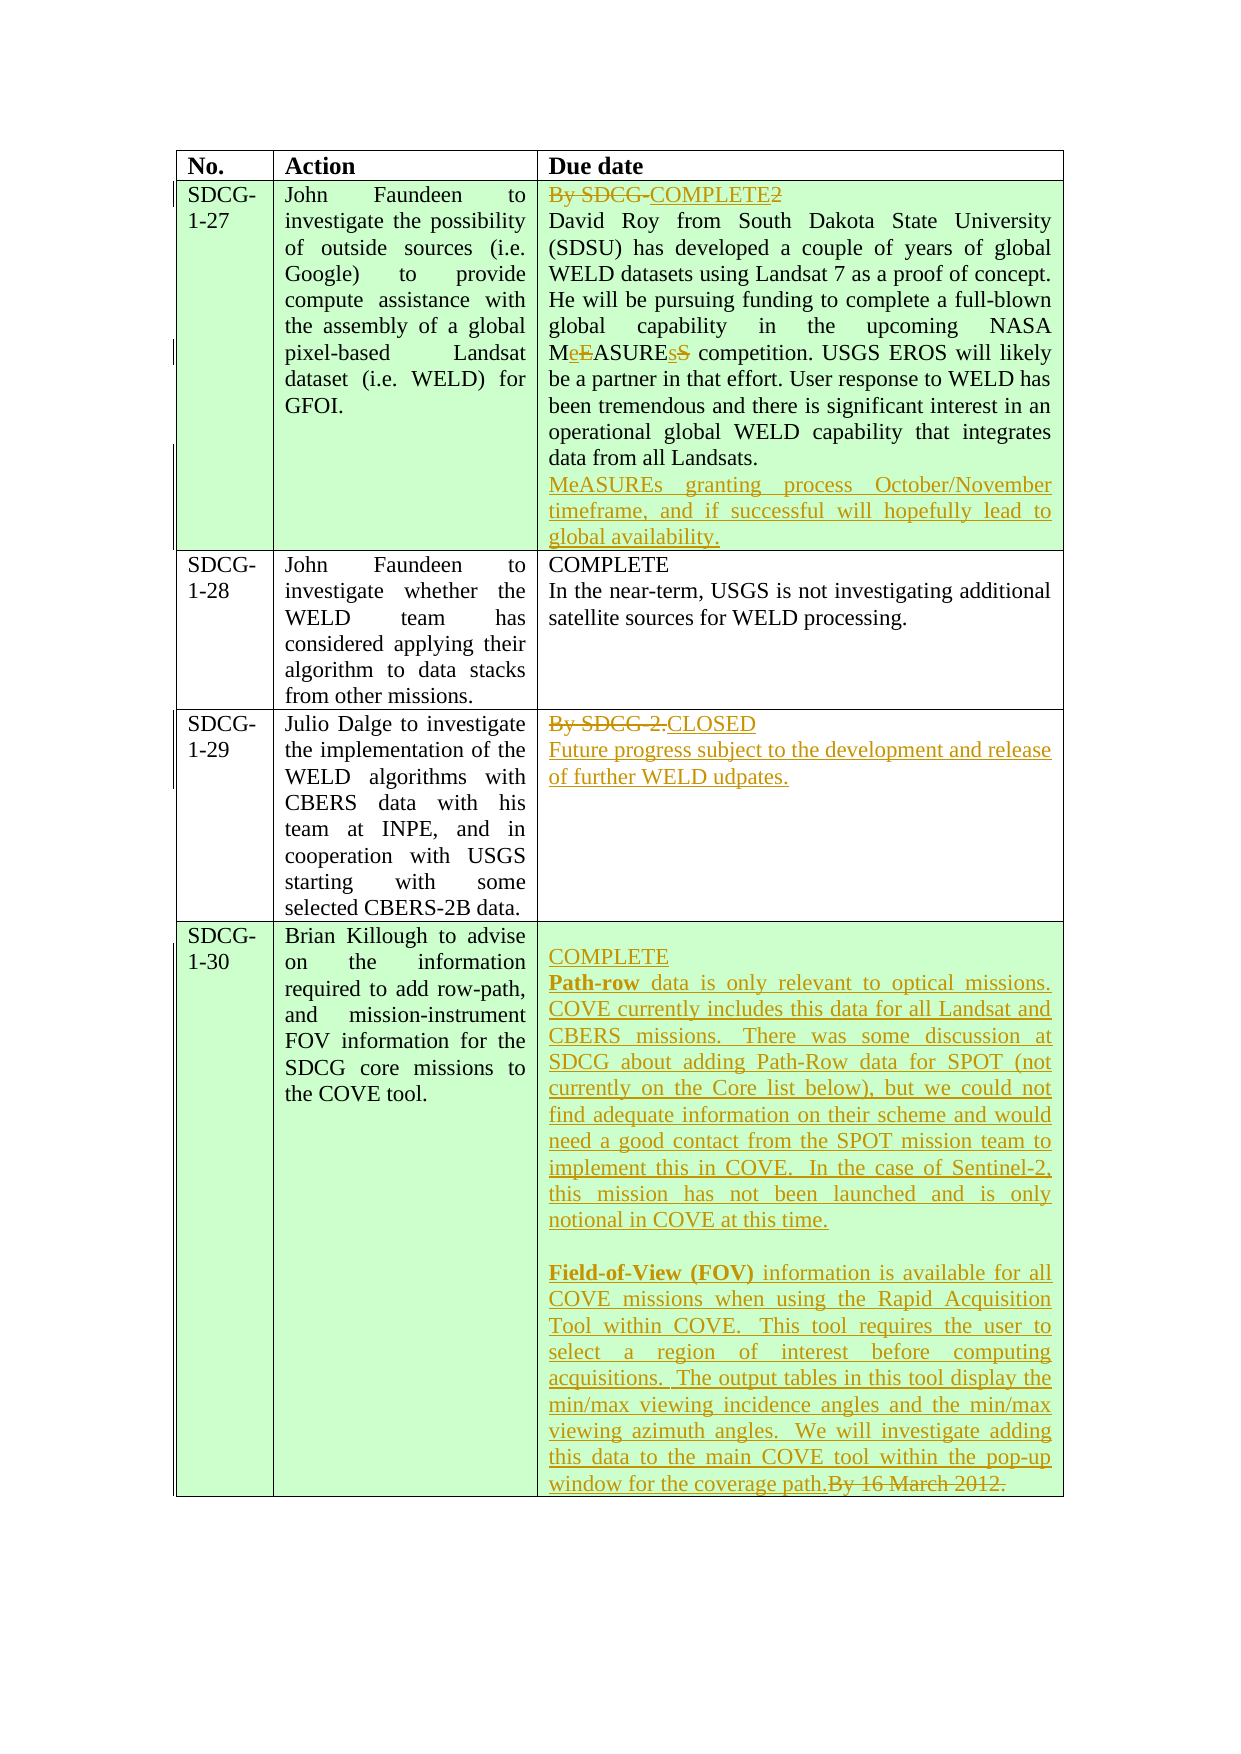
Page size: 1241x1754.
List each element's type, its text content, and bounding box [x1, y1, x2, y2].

table_header No. [177, 151, 273, 180]
table_cell SDCG-1-30 [177, 922, 273, 1496]
table_cell [538, 922, 1063, 1496]
table_header Action [274, 151, 537, 180]
table_cell [538, 710, 1063, 921]
table_cell SDCG-1-27 [177, 181, 273, 550]
table_cell David Roy from South Dakota State University (SDSU) has developed a couple of years of global WELD datasets using Landsat 7 as a proof of concept. He will be pursuing funding to complete a full-blown global capability in the upcoming NASA MASURE competition. USGS EROS will likely be a partner in that effort. User response to WELD has been tremendous and there is significant interest in an operational global WELD capability that integrates data from all Landsats. [538, 181, 1063, 550]
table_cell SDCG-1-28 [177, 551, 273, 709]
table_cell John Faundeen to investigate the possibility of outside sources (i.e. Google) to provide compute assistance with the assembly of a global pixel-based Landsat dataset (i.e. WELD) for GFOI. [274, 181, 537, 550]
table_cell Julio Dalge to investigate the implementation of the WELD algorithms with CBERS data with his team at INPE, and in cooperation with USGS starting with some selected CBERS-2B data. [274, 710, 537, 921]
table_cell John Faundeen to investigate whether the WELD team has considered applying their algorithm to data stacks from other missions. [274, 551, 537, 709]
table_cell SDCG-1-29 [177, 710, 273, 921]
table_cell COMPLETE In the near-term, USGS is not investigating additional satellite sources for WELD processing. [538, 551, 1063, 709]
table_header Due date [538, 151, 1063, 180]
table_cell Brian Killough to advise on the information required to add row-path, and mission-instrument FOV information for the SDCG core missions to the COVE tool. [274, 922, 537, 1496]
